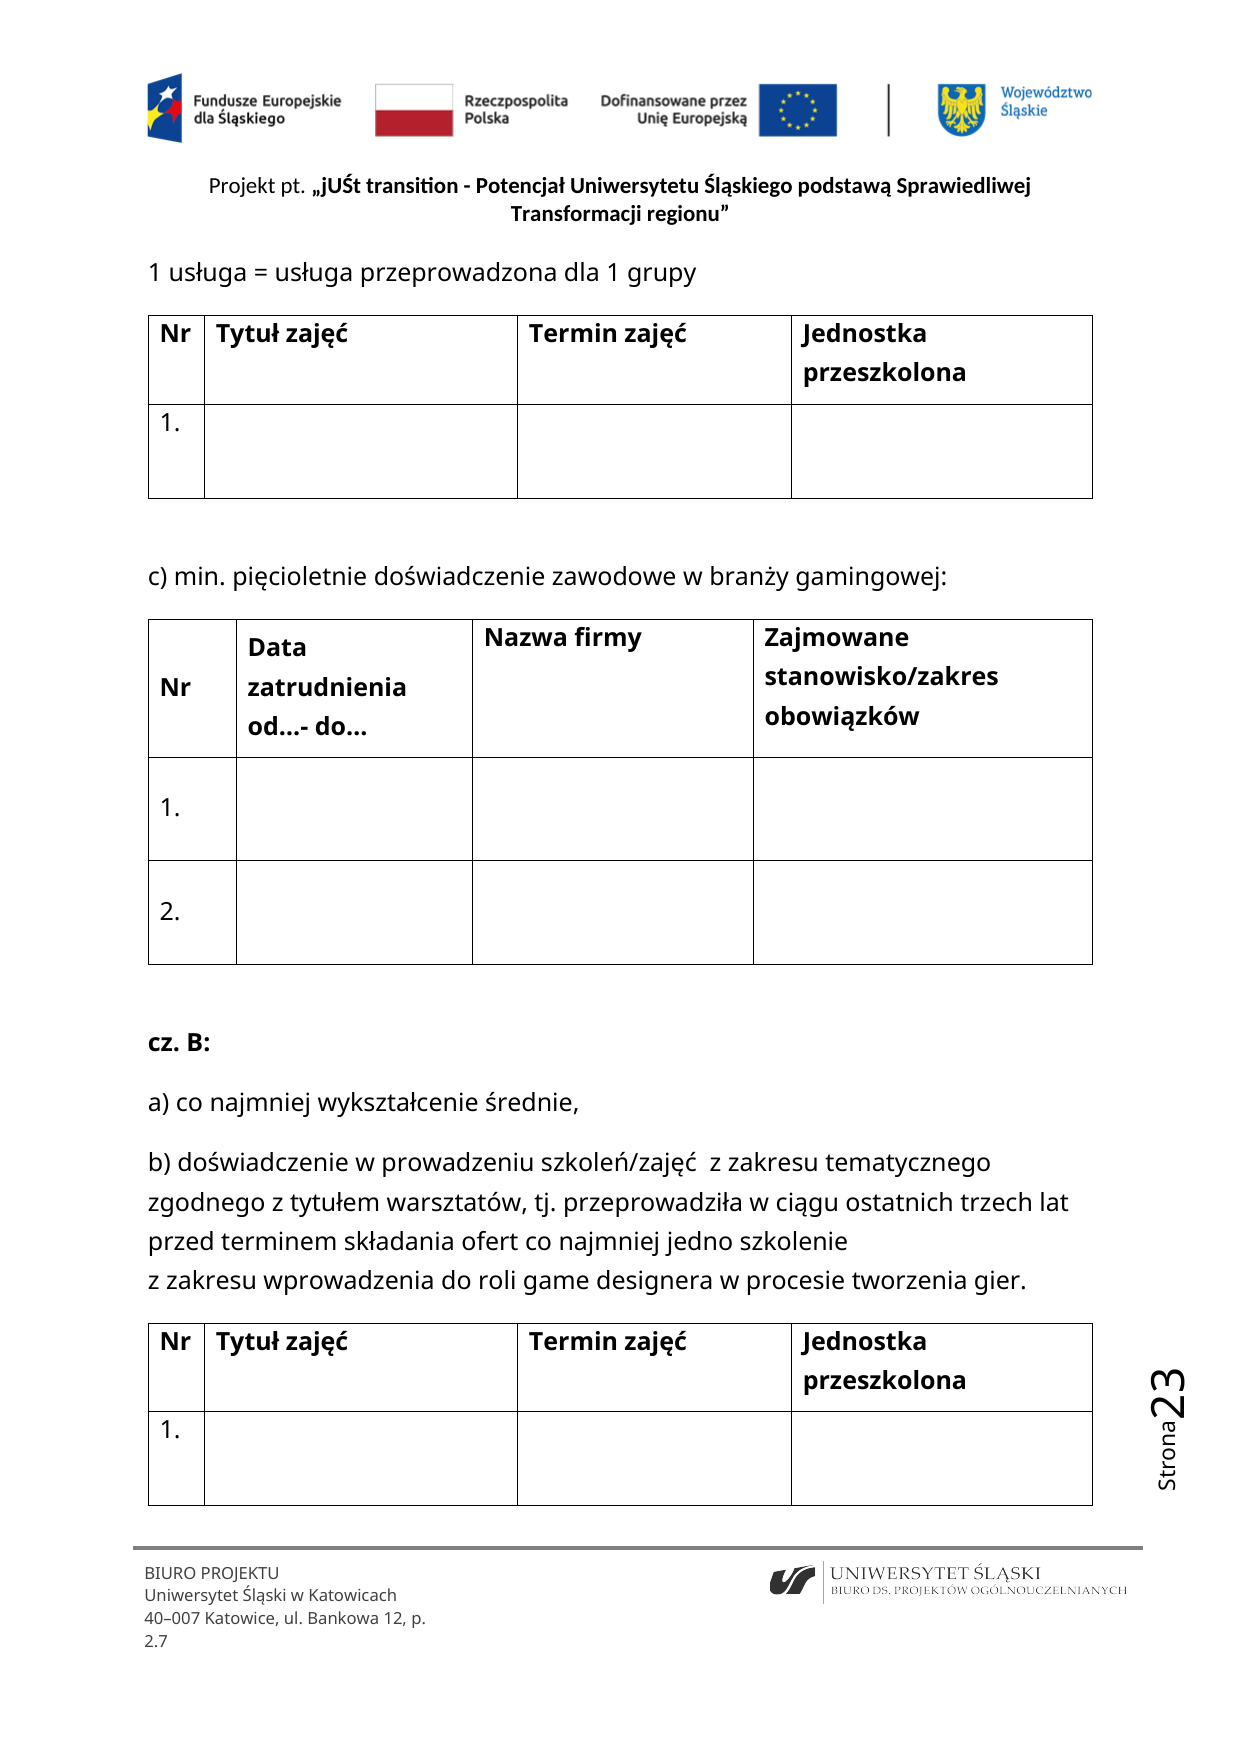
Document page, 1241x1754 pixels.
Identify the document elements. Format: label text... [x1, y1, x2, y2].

table_header Data zatrudnienia od…- do… [237, 620, 472, 757]
table_cell 2. [149, 861, 236, 964]
table_cell 1. [149, 1412, 204, 1505]
table_header Jednostka przeszkolona [792, 316, 1092, 403]
table_header Nr [149, 1324, 204, 1411]
table_header Nr [149, 316, 204, 403]
table_cell [473, 861, 753, 964]
table_header Nazwa firmy [473, 620, 753, 757]
table_header Termin zajęć [518, 1324, 791, 1411]
table_cell [792, 1412, 1092, 1505]
table_cell [205, 405, 517, 498]
text a) co najmniej wykształcenie średnie, [148, 1085, 1093, 1119]
table_cell [792, 405, 1092, 498]
table_header Tytuł zajęć [205, 1324, 517, 1411]
table_cell [754, 861, 1092, 964]
text 1 usługa = usługa przeprowadzona dla 1 grupy [148, 255, 1093, 289]
table_header Jednostka przeszkolona [792, 1324, 1092, 1411]
text cz. B: [148, 1025, 1093, 1059]
text b) doświadczenie w prowadzeniu szkoleń/zajęć z zakresu tematycznego zgodnego z tytułem warsztatów, tj. przeprowadziła w ciągu ostatnich trzech lat przed terminem składania ofert co najmniej jedno szkolenie z zakresu wprowadzenia do roli game designera w procesie tworzenia gier. [148, 1145, 1093, 1297]
table_header Nr [149, 620, 236, 757]
table_cell [205, 1412, 517, 1505]
table_cell [237, 758, 472, 860]
table_cell 1. [149, 758, 236, 860]
table_cell [754, 758, 1092, 860]
table_cell 1. [149, 405, 204, 498]
table_cell [473, 758, 753, 860]
text c) min. pięcioletnie doświadczenie zawodowe w branży gamingowej: [148, 559, 1093, 593]
table_header Termin zajęć [518, 316, 791, 403]
table_header Zajmowane stanowisko/zakres obowiązków [754, 620, 1092, 757]
table_header Tytuł zajęć [205, 316, 517, 403]
table_cell [518, 405, 791, 498]
picture [147, 73, 1092, 143]
table_cell [518, 1412, 791, 1505]
table_cell [237, 861, 472, 964]
